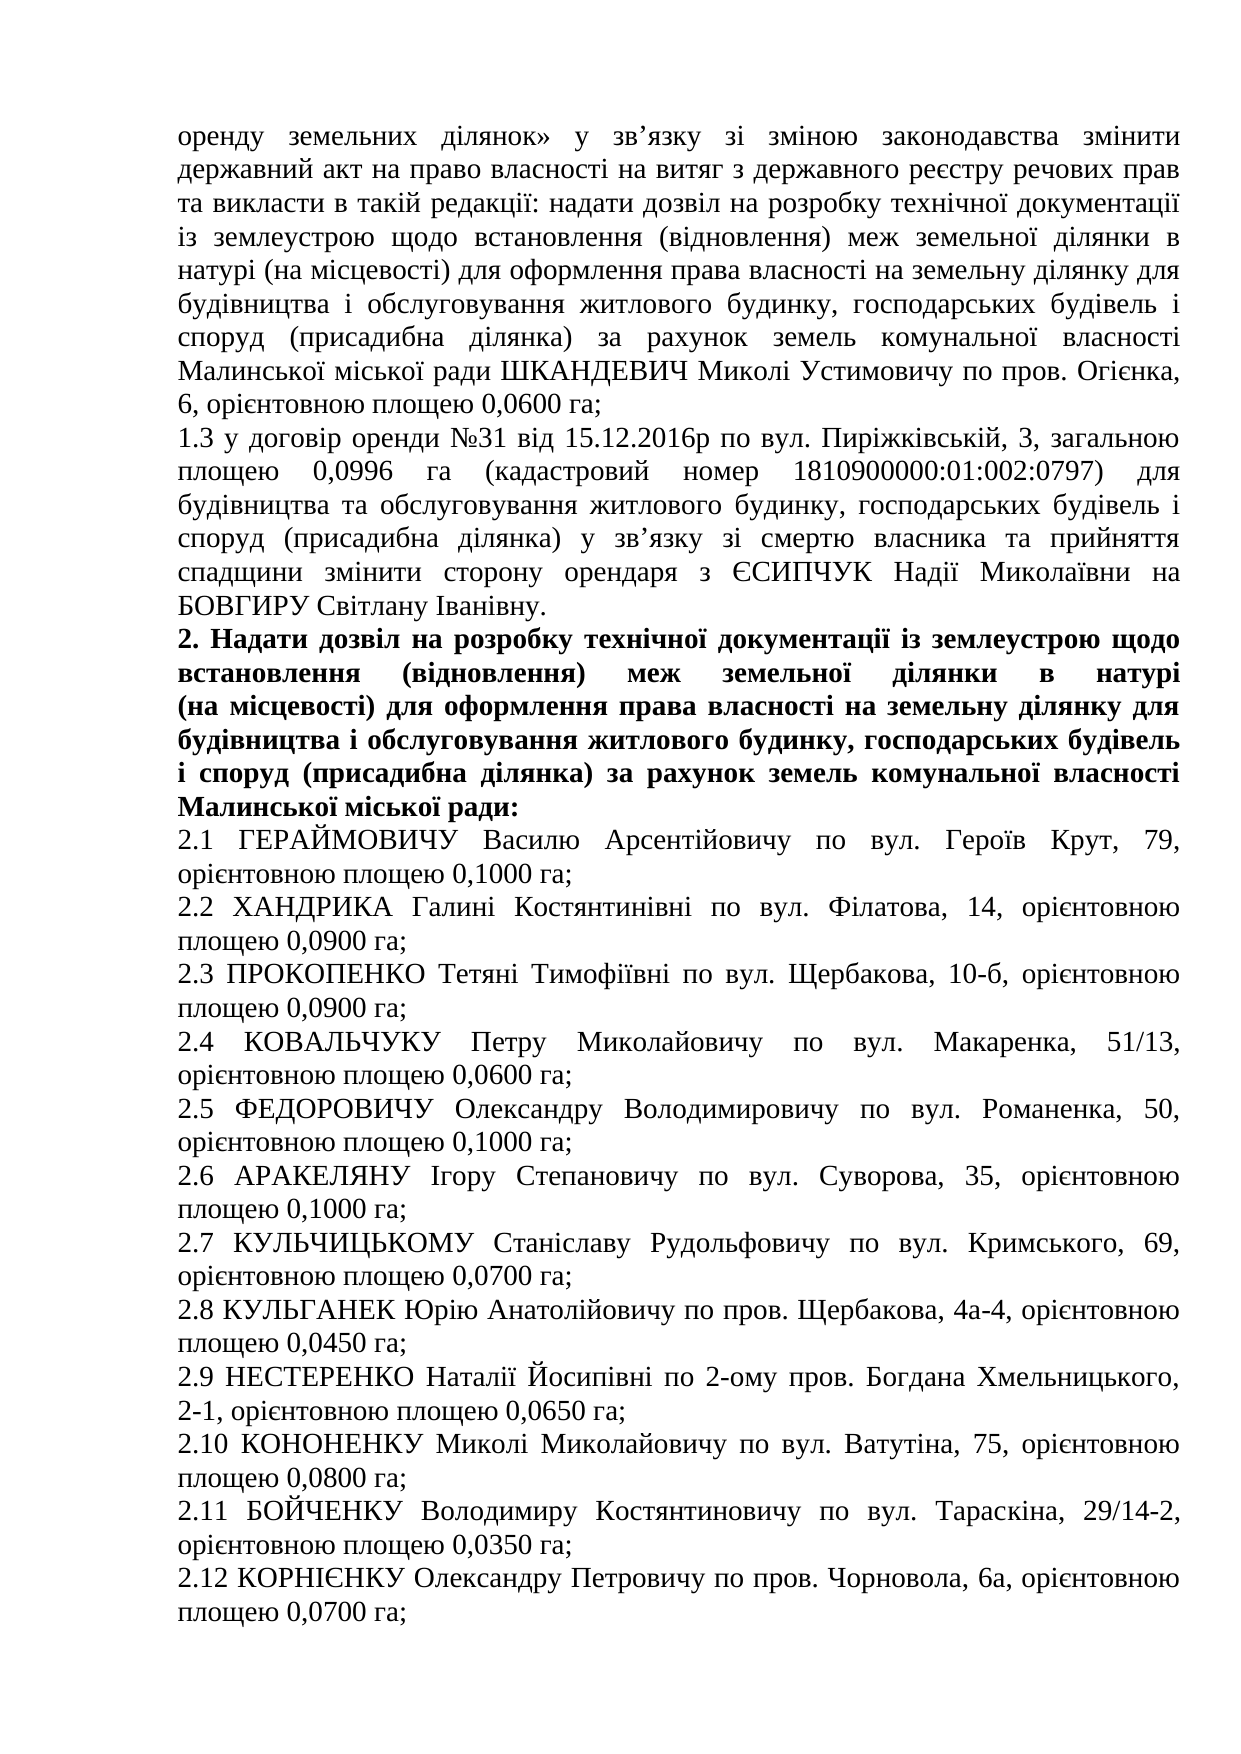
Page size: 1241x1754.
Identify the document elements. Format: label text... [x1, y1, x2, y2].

text 2.5 ФЕДОРОВИЧУ Олександру Володимировичу по вул. Романенка, 50, орієнтовною площею 0,1000 га; [177, 1091, 1181, 1158]
text 2.2 ХАНДРИКА Галині Костянтинівні по вул. Філатова, 14, орієнтовною площею 0,0900 га; [177, 889, 1181, 957]
text 1.3 у договір оренди №31 від 15.12.2016р по вул. Пиріжківській, 3, загальною площею 0,0996 га (кадастровий номер 1810900000:01:002:0797) для будівництва та обслуговування житлового будинку, господарських будівель і споруд (присадибна ділянка) у зв’язку зі смертю власника та прийняття спадщини змінити сторону орендаря з ЄСИПЧУК Надії Миколаївни на БОВГИРУ Світлану Іванівну. [177, 420, 1181, 621]
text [177, 118, 1181, 420]
text 2.3 ПРОКОПЕНКО Тетяні Тимофіївні по вул. Щербакова, 10-б, орієнтовною площею 0,0900 га; [177, 957, 1181, 1024]
text 2.11 БОЙЧЕНКУ Володимиру Костянтиновичу по вул. Тараскіна, 29/14-2, орієнтовною площею 0,0350 га; [177, 1493, 1181, 1560]
text 2.7 КУЛЬЧИЦЬКОМУ Станіславу Рудольфовичу по вул. Кримського, 69, орієнтовною площею 0,0700 га; [177, 1225, 1181, 1292]
text 2.6 АРАКЕЛЯНУ Ігору Степановичу по вул. Суворова, 35, орієнтовною площею 0,1000 га; [177, 1158, 1181, 1225]
text 2.4 КОВАЛЬЧУКУ Петру Миколайовичу по вул. Макаренка, 51/13, орієнтовною площею 0,0600 га; [177, 1024, 1181, 1091]
text 2.8 КУЛЬГАНЕК Юрію Анатолійовичу по пров. Щербакова, 4а-4, орієнтовною площею 0,0450 га; [177, 1292, 1181, 1359]
text 2.9 НЕСТЕРЕНКО Наталії Йосипівні по 2-ому пров. Богдана Хмельницького, 2-1, орієнтовною площею 0,0650 га; [177, 1359, 1181, 1426]
text 2.1 ГЕРАЙМОВИЧУ Василю Арсентійовичу по вул. Героїв Крут, 79, орієнтовною площею 0,1000 га; [177, 822, 1181, 889]
text 2.10 КОНОНЕНКУ Миколі Миколайовичу по вул. Ватутіна, 75, орієнтовною площею 0,0800 га; [177, 1426, 1181, 1493]
text 2.12 КОРНІЄНКУ Олександру Петровичу по пров. Чорновола, 6а, орієнтовною площею 0,0700 га; [177, 1560, 1181, 1627]
text 2. Надати дозвіл на розробку технічної документації із землеустрою щодо встановлення (відновлення) меж земельної ділянки в натурі (на місцевості) для оформлення права власності на земельну ділянку для будівництва і обслуговування житлового будинку, господарських будівель і споруд (присадибна ділянка) за рахунок земель комунальної власності Малинської міської ради: [177, 621, 1181, 822]
